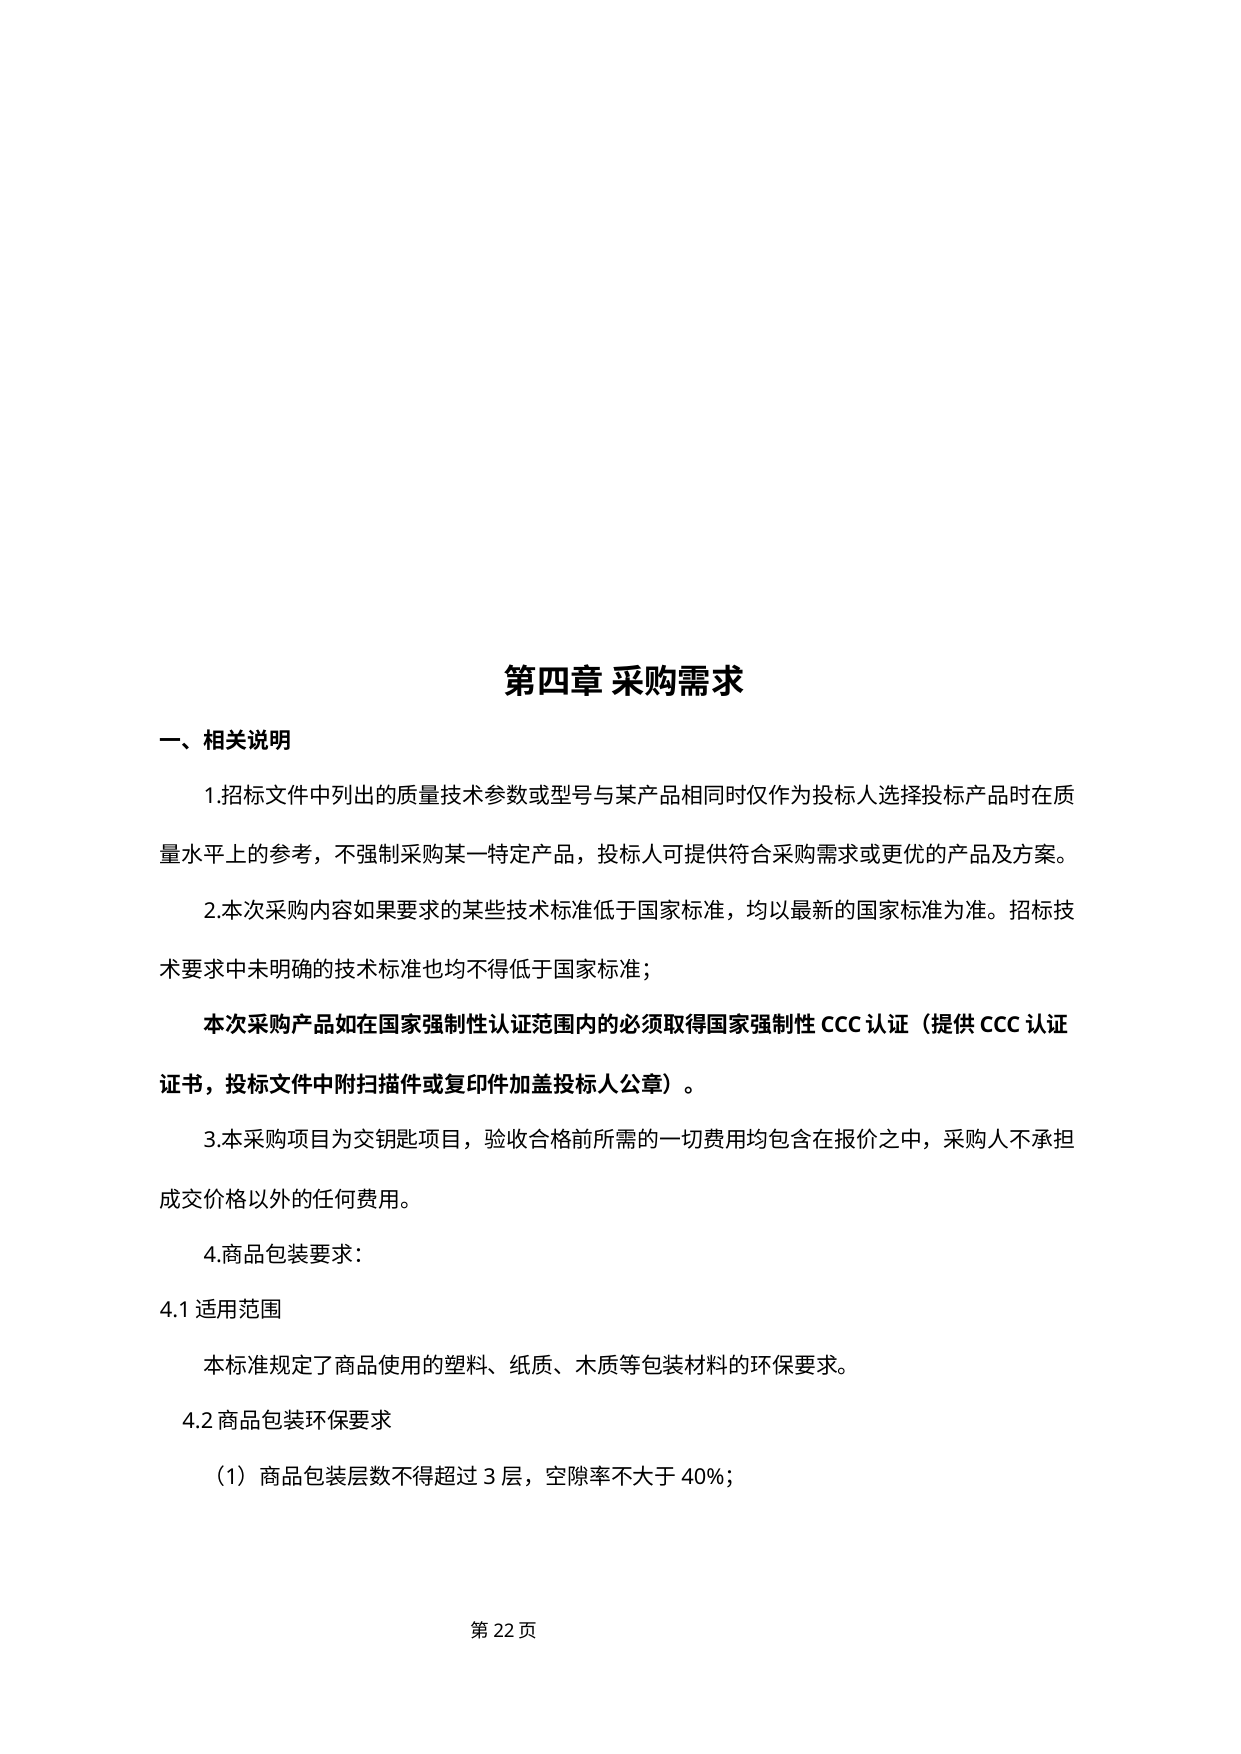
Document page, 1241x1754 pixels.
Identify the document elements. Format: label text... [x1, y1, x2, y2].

text 本次采购产品如在国家强制性认证范围内的必须取得国家强制性CCC认证（提供CCC认证证书，投标文件中附扫描件或复印件加盖投标人公章）。 [159, 1004, 1081, 1103]
list 本采购项目为交钥匙项目，验收合格前所需的一切费用均包含在报价之中，采购人不承担成交价格以外的任何费用。 [159, 1118, 1081, 1217]
text 本标准规定了商品使用的塑料、纸质、木质等包装材料的环保要求。 [159, 1344, 1081, 1384]
list 本次采购内容如果要求的某些技术标准低于国家标准，均以最新的国家标准为准。招标技术要求中未明确的技术标准也均不得低于国家标准； [159, 889, 1081, 988]
text 4.2商品包装环保要求 [159, 1399, 1081, 1439]
list 商品包装要求： [159, 1233, 1081, 1273]
text 一、相关说明 [159, 719, 1081, 758]
text （1）商品包装层数不得超过 3 层，空隙率不大于 40%； [159, 1455, 1081, 1494]
text 4.1适用范围 [159, 1289, 1081, 1328]
title 第四章 采购需求 [159, 639, 1088, 719]
list 招标文件中列出的质量技术参数或型号与某产品相同时仅作为投标人选择投标产品时在质量水平上的参考，不强制采购某一特定产品，投标人可提供符合采购需求或更优的产品及方案。 [159, 774, 1081, 873]
